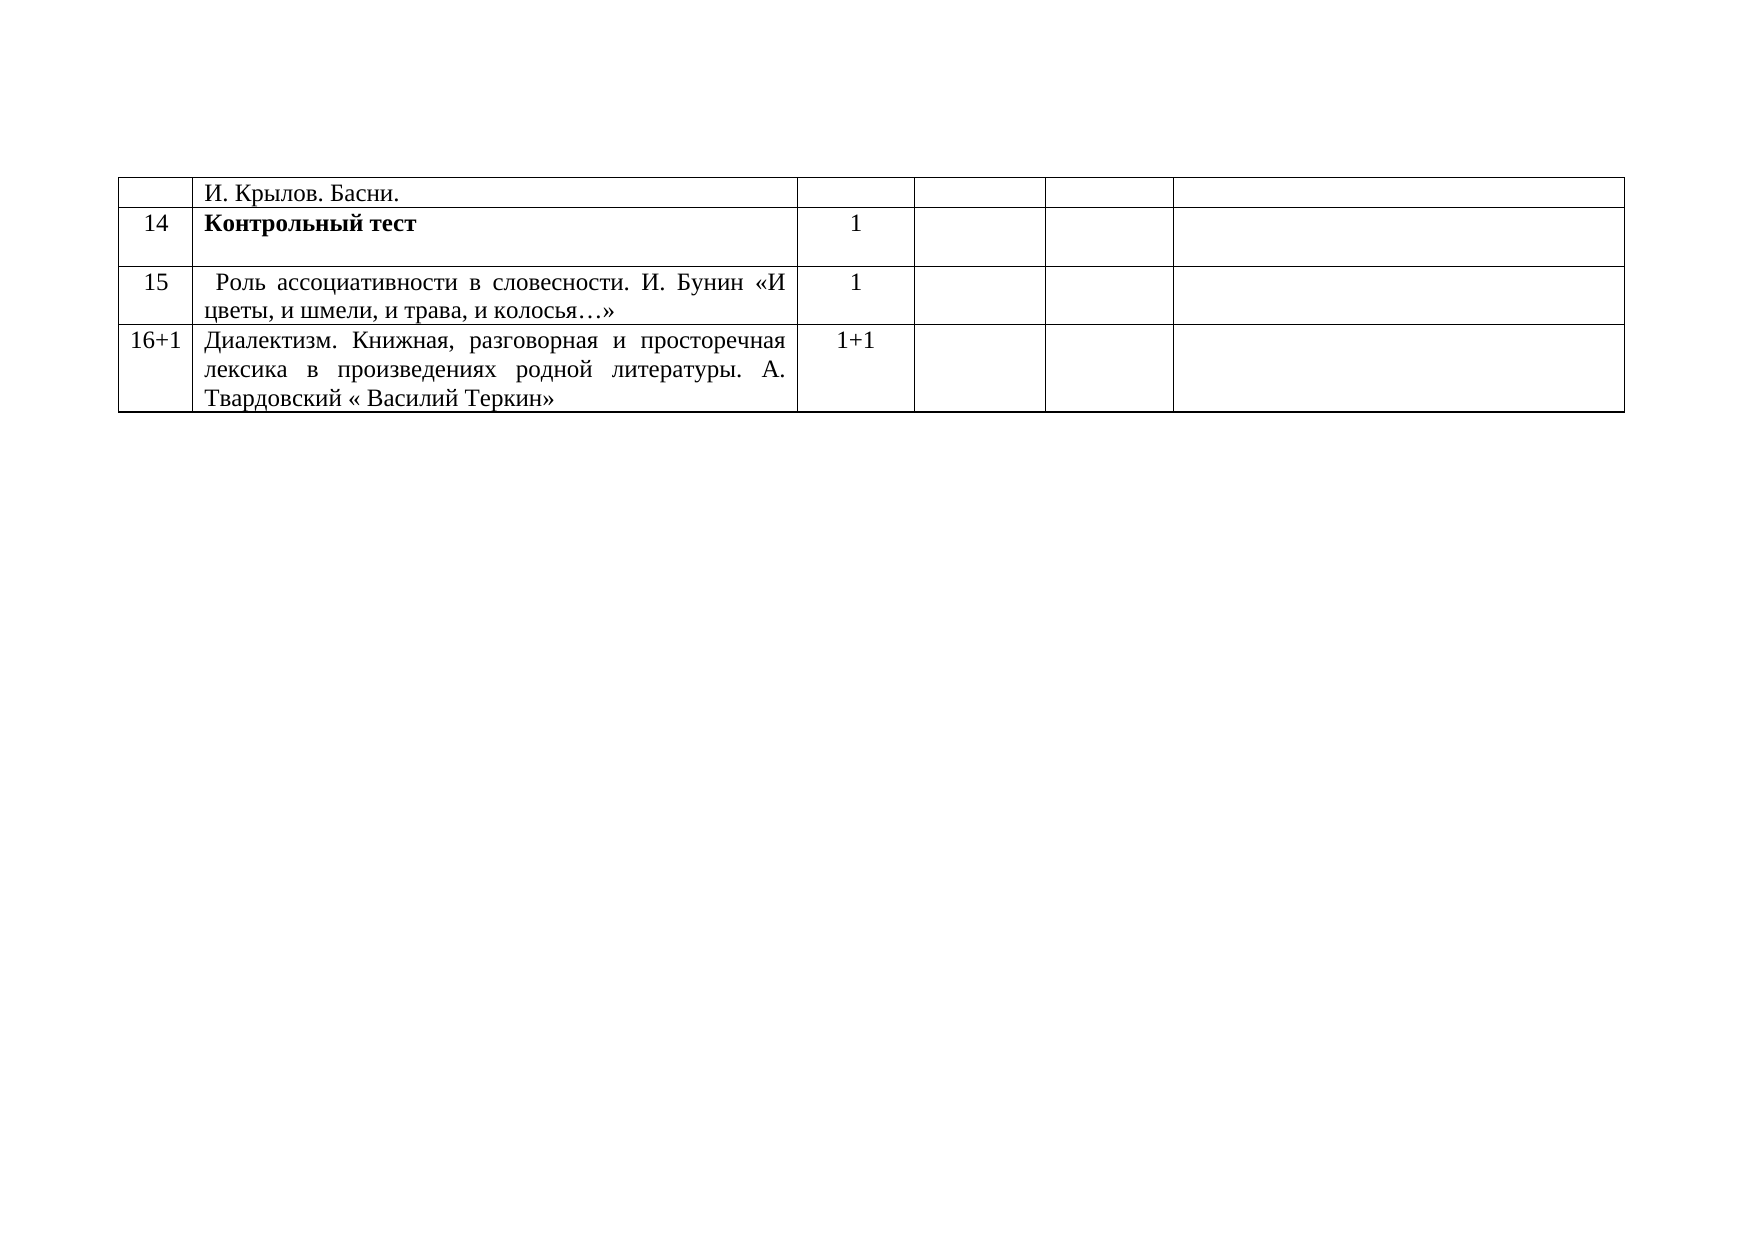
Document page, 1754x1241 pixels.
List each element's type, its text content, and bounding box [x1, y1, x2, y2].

table_cell Роль ассоциативности в словесности. И. Бунин «И цветы, и шмели, и трава, и колосья…» [193, 267, 797, 324]
table_cell [1174, 325, 1624, 411]
table_cell [1174, 208, 1624, 266]
table_cell [915, 325, 1045, 411]
table_cell 13 [119, 178, 192, 207]
table_cell 14 [119, 208, 192, 266]
table_cell [1174, 178, 1624, 207]
table_cell [1046, 208, 1173, 266]
table_cell [915, 178, 1045, 207]
table_cell [1046, 178, 1173, 207]
table_cell Контрольный тест [193, 208, 797, 266]
table_cell 1 [798, 208, 914, 266]
table_cell 1 [798, 267, 914, 324]
table_cell [1174, 267, 1624, 324]
table_cell 1 [798, 178, 914, 207]
table_cell [1046, 267, 1173, 324]
table_cell [915, 208, 1045, 266]
table_cell [1046, 325, 1173, 411]
table_cell [915, 267, 1045, 324]
table_cell 1+1 [798, 325, 914, 411]
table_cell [193, 178, 797, 207]
table_cell 15 [119, 267, 192, 324]
table_cell 16+1 [119, 325, 192, 411]
table_cell Диалектизм. Книжная, разговорная и просторечная лексика в произведениях родной литературы. А. Твардовский « Василий Теркин» [193, 325, 797, 411]
